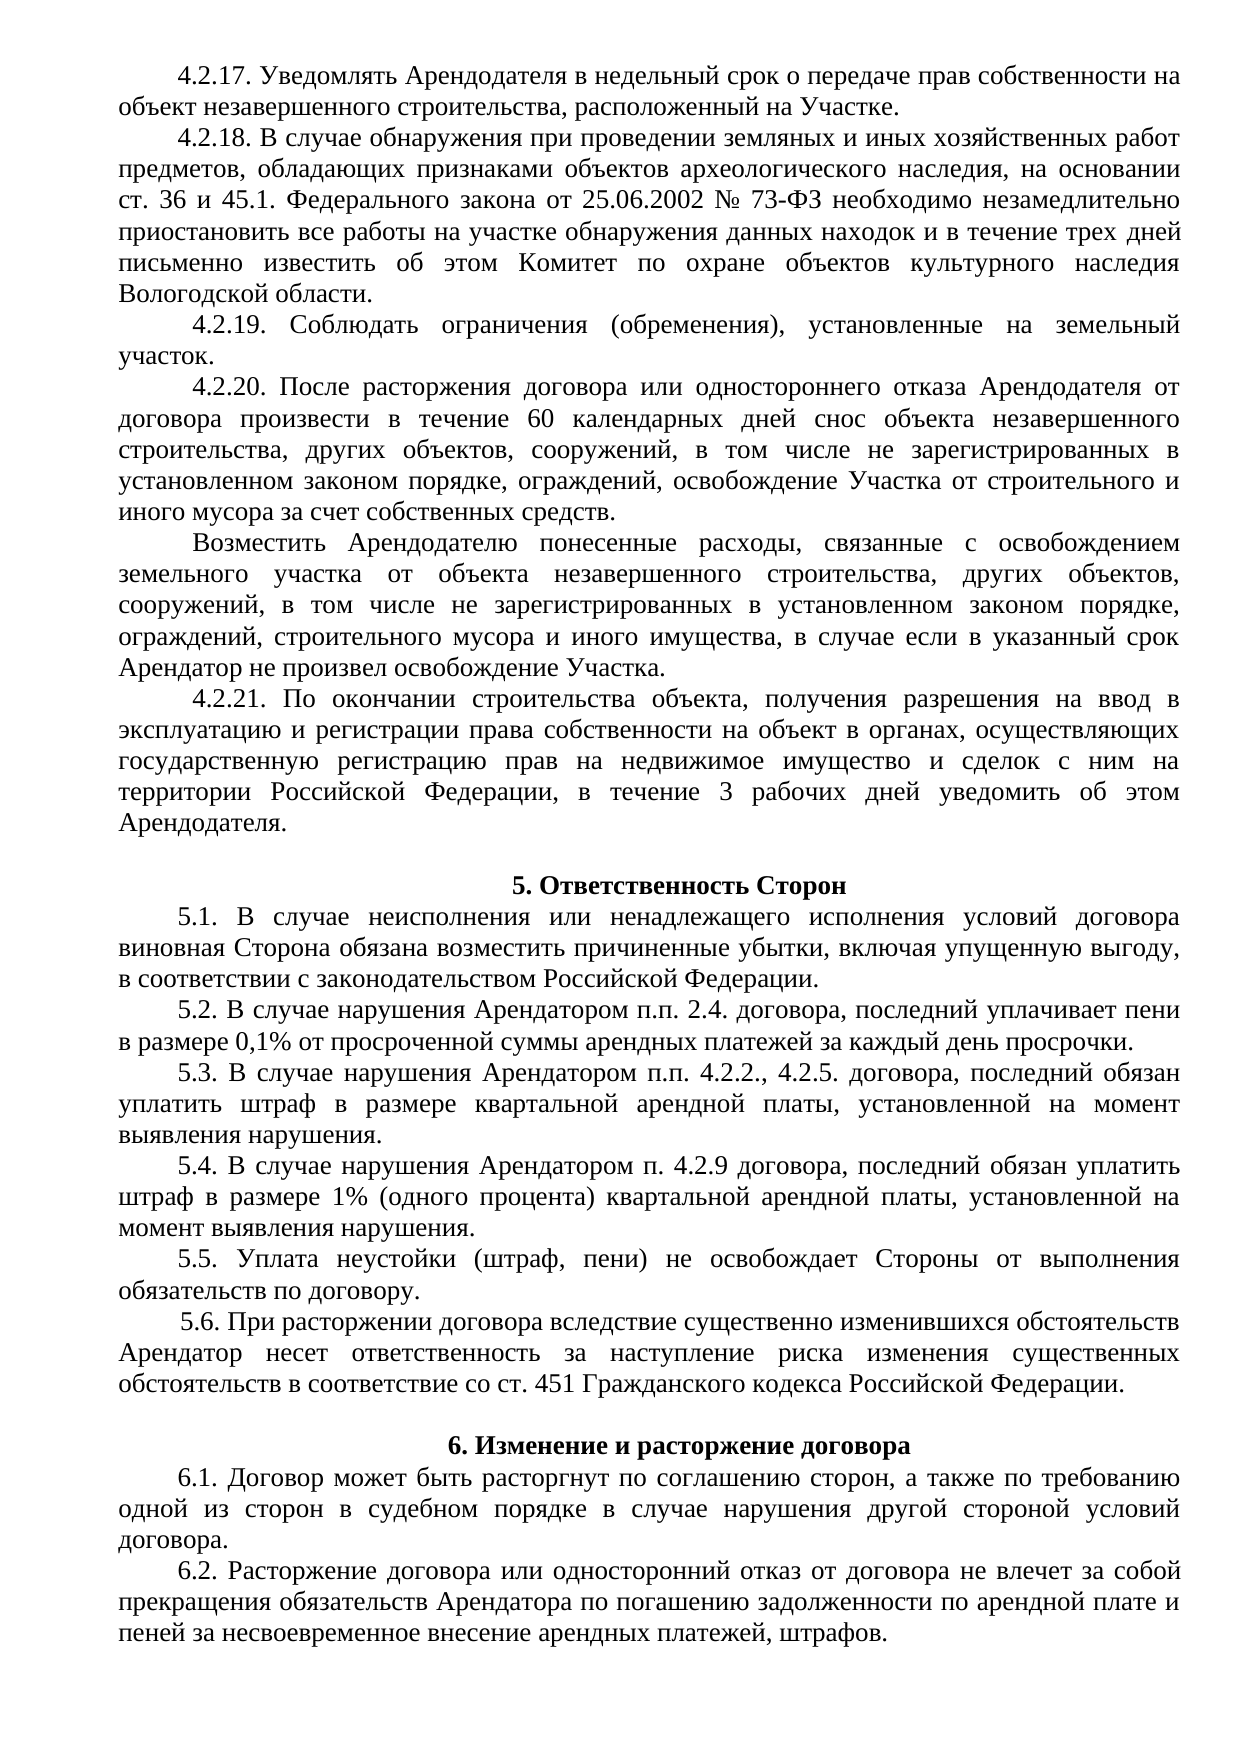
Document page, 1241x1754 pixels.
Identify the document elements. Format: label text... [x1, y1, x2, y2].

text 5.4. В случае нарушения Арендатором п. 4.2.9 договора, последний обязан уплатить штраф в размере 1% (одного процента) квартальной арендной платы, установленной на момент выявления нарушения. [118, 1149, 1182, 1243]
text 4.2.19. Соблюдать ограничения (обременения), установленные на земельный участок. [118, 308, 1181, 371]
text 4.2.21. По окончании строительства объекта, получения разрешения на ввод в эксплуатацию и регистрации права собственности на объект в органах, осуществляющих государственную регистрацию прав на недвижимое имущество и сделок с ним на территории Российской Федерации, в течение 3 рабочих дней уведомить об этом Арендодателя. [118, 682, 1181, 838]
text 4.2.17. Уведомлять Арендодателя в недельный срок о передаче прав собственности на объект незавершенного строительства, расположенный на Участке. [118, 59, 1181, 121]
text 5. Ответственность Сторон [118, 869, 1181, 900]
text 4.2.18. В случае обнаружения при проведении земляных и иных хозяйственных работ предметов, обладающих признаками объектов археологического наследия, на основании ст. 36 и 45.1. Федерального закона от 25.06.2002 № 73-ФЗ необходимо незамедлительно приостановить все работы на участке обнаружения данных находок и в течение трех дней письменно известить об этом Комитет по охране объектов культурного наследия Вологодской области. [118, 121, 1181, 308]
text 5.2. В случае нарушения Арендатором п.п. 2.4. договора, последний уплачивает пени в размере 0,1% от просроченной суммы арендных платежей за каждый день просрочки. [118, 993, 1181, 1056]
text 6.1. Договор может быть расторгнут по соглашению сторон, а также по требованию одной из сторон в судебном порядке в случае нарушения другой стороной условий договора. [118, 1461, 1181, 1554]
text 5.6. При расторжении договора вследствие существенно изменившихся обстоятельств Арендатор несет ответственность за наступление риска изменения существенных обстоятельств в соответствие со ст. 451 Гражданского кодекса Российской Федерации. [118, 1305, 1182, 1398]
text 6.2. Расторжение договора или односторонний отказ от договора не влечет за собой прекращения обязательств Арендатора по погашению задолженности по арендной плате и пеней за несвоевременное внесение арендных платежей, штрафов. [118, 1554, 1181, 1647]
text 5.3. В случае нарушения Арендатором п.п. 4.2.2., 4.2.5. договора, последний обязан уплатить штраф в размере квартальной арендной платы, установленной на момент выявления нарушения. [118, 1056, 1182, 1149]
text 5.1. В случае неисполнения или ненадлежащего исполнения условий договора виновная Сторона обязана возместить причиненные убытки, включая упущенную выгоду, в соответствии с законодательством Российской Федерации. [118, 900, 1181, 993]
text 4.2.20. После расторжения договора или одностороннего отказа Арендодателя от договора произвести в течение 60 календарных дней снос объекта незавершенного строительства, других объектов, сооружений, в том числе не зарегистрированных в установленном законом порядке, ограждений, освобождение Участка от строительного и иного мусора за счет собственных средств. [118, 371, 1181, 526]
text 6. Изменение и расторжение договора [118, 1429, 1181, 1461]
text 5.5. Уплата неустойки (штраф, пени) не освобождает Стороны от выполнения обязательств по договору. [118, 1243, 1181, 1305]
text Возместить Арендодателю понесенные расходы, связанные с освобождением земельного участка от объекта незавершенного строительства, других объектов, сооружений, в том числе не зарегистрированных в установленном законом порядке, ограждений, строительного мусора и иного имущества, в случае если в указанный срок Арендатор не произвел освобождение Участка. [118, 526, 1181, 682]
